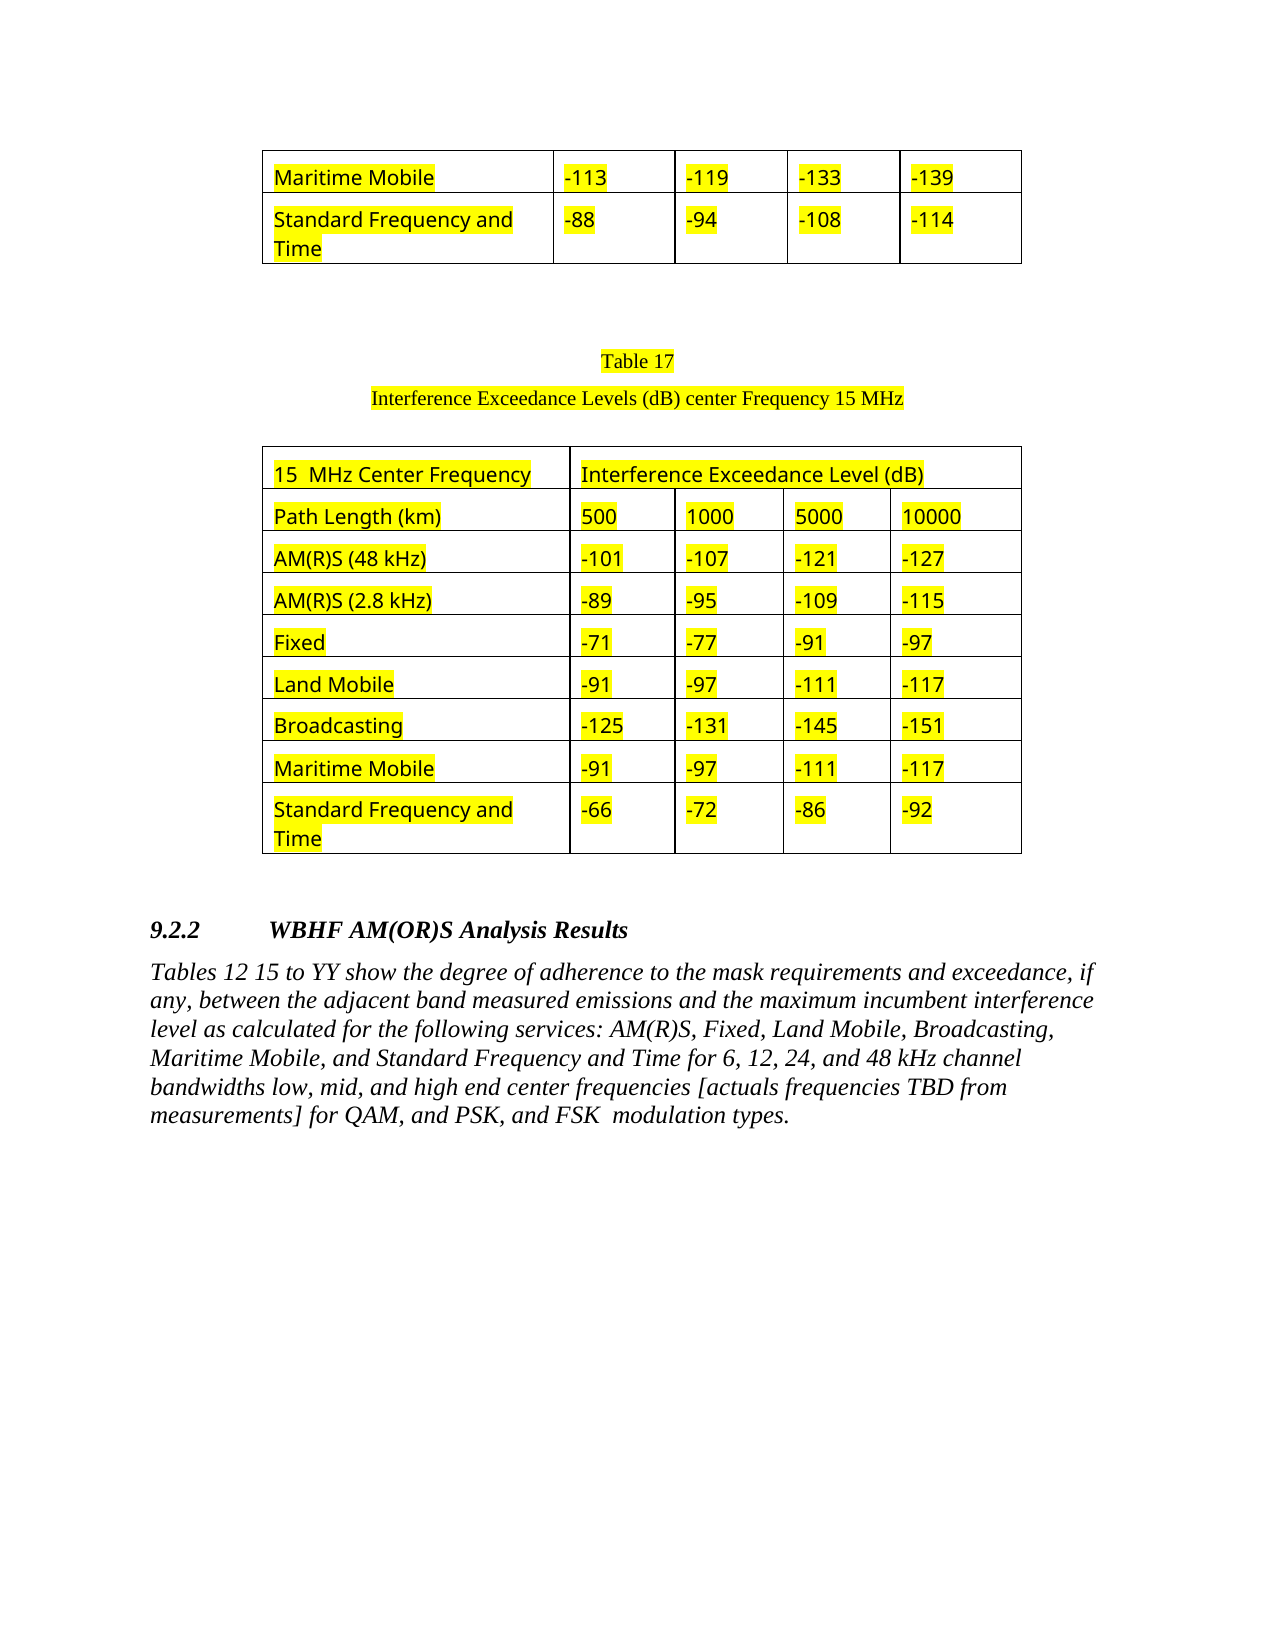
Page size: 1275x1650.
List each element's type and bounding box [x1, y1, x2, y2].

table_cell [676, 489, 783, 530]
table_cell [263, 783, 569, 852]
table_cell [571, 657, 674, 698]
table_cell [891, 783, 1021, 852]
table_cell [263, 657, 569, 698]
table_cell [784, 657, 890, 698]
table_cell [784, 699, 890, 740]
table_cell [263, 489, 569, 530]
table_cell [901, 193, 1021, 262]
table_cell [571, 531, 674, 572]
table_cell [676, 699, 783, 740]
table_cell [901, 151, 1021, 192]
table_cell [571, 489, 674, 530]
table_cell [676, 741, 783, 782]
table_cell [676, 783, 783, 852]
table_cell [891, 741, 1021, 782]
table_cell [784, 531, 890, 572]
table_cell [571, 699, 674, 740]
table_cell [676, 615, 783, 656]
table_cell [784, 783, 890, 852]
table_cell [676, 531, 783, 572]
table_cell [263, 151, 553, 192]
table_header [263, 447, 569, 488]
table_cell [784, 741, 890, 782]
table_cell [784, 489, 890, 530]
table_cell [263, 193, 553, 262]
table_cell [263, 531, 569, 572]
table_cell [784, 615, 890, 656]
table_cell [676, 657, 783, 698]
table_cell [788, 193, 899, 262]
table_cell [891, 657, 1021, 698]
table_cell [891, 615, 1021, 656]
table_cell [554, 193, 674, 262]
table_cell [891, 489, 1021, 530]
table_cell [263, 573, 569, 614]
table_cell [263, 741, 569, 782]
table_cell [891, 531, 1021, 572]
table_cell [676, 193, 787, 262]
table_cell [571, 615, 674, 656]
table_cell [263, 699, 569, 740]
table_cell [891, 573, 1021, 614]
table_cell [676, 151, 787, 192]
table_cell [676, 573, 783, 614]
table_cell [571, 741, 674, 782]
table_cell [788, 151, 899, 192]
table_cell [571, 573, 674, 614]
table_cell [554, 151, 674, 192]
table_cell [571, 783, 674, 852]
table_cell [263, 615, 569, 656]
table_cell [891, 699, 1021, 740]
table_cell [784, 573, 890, 614]
table_header [571, 447, 1021, 488]
